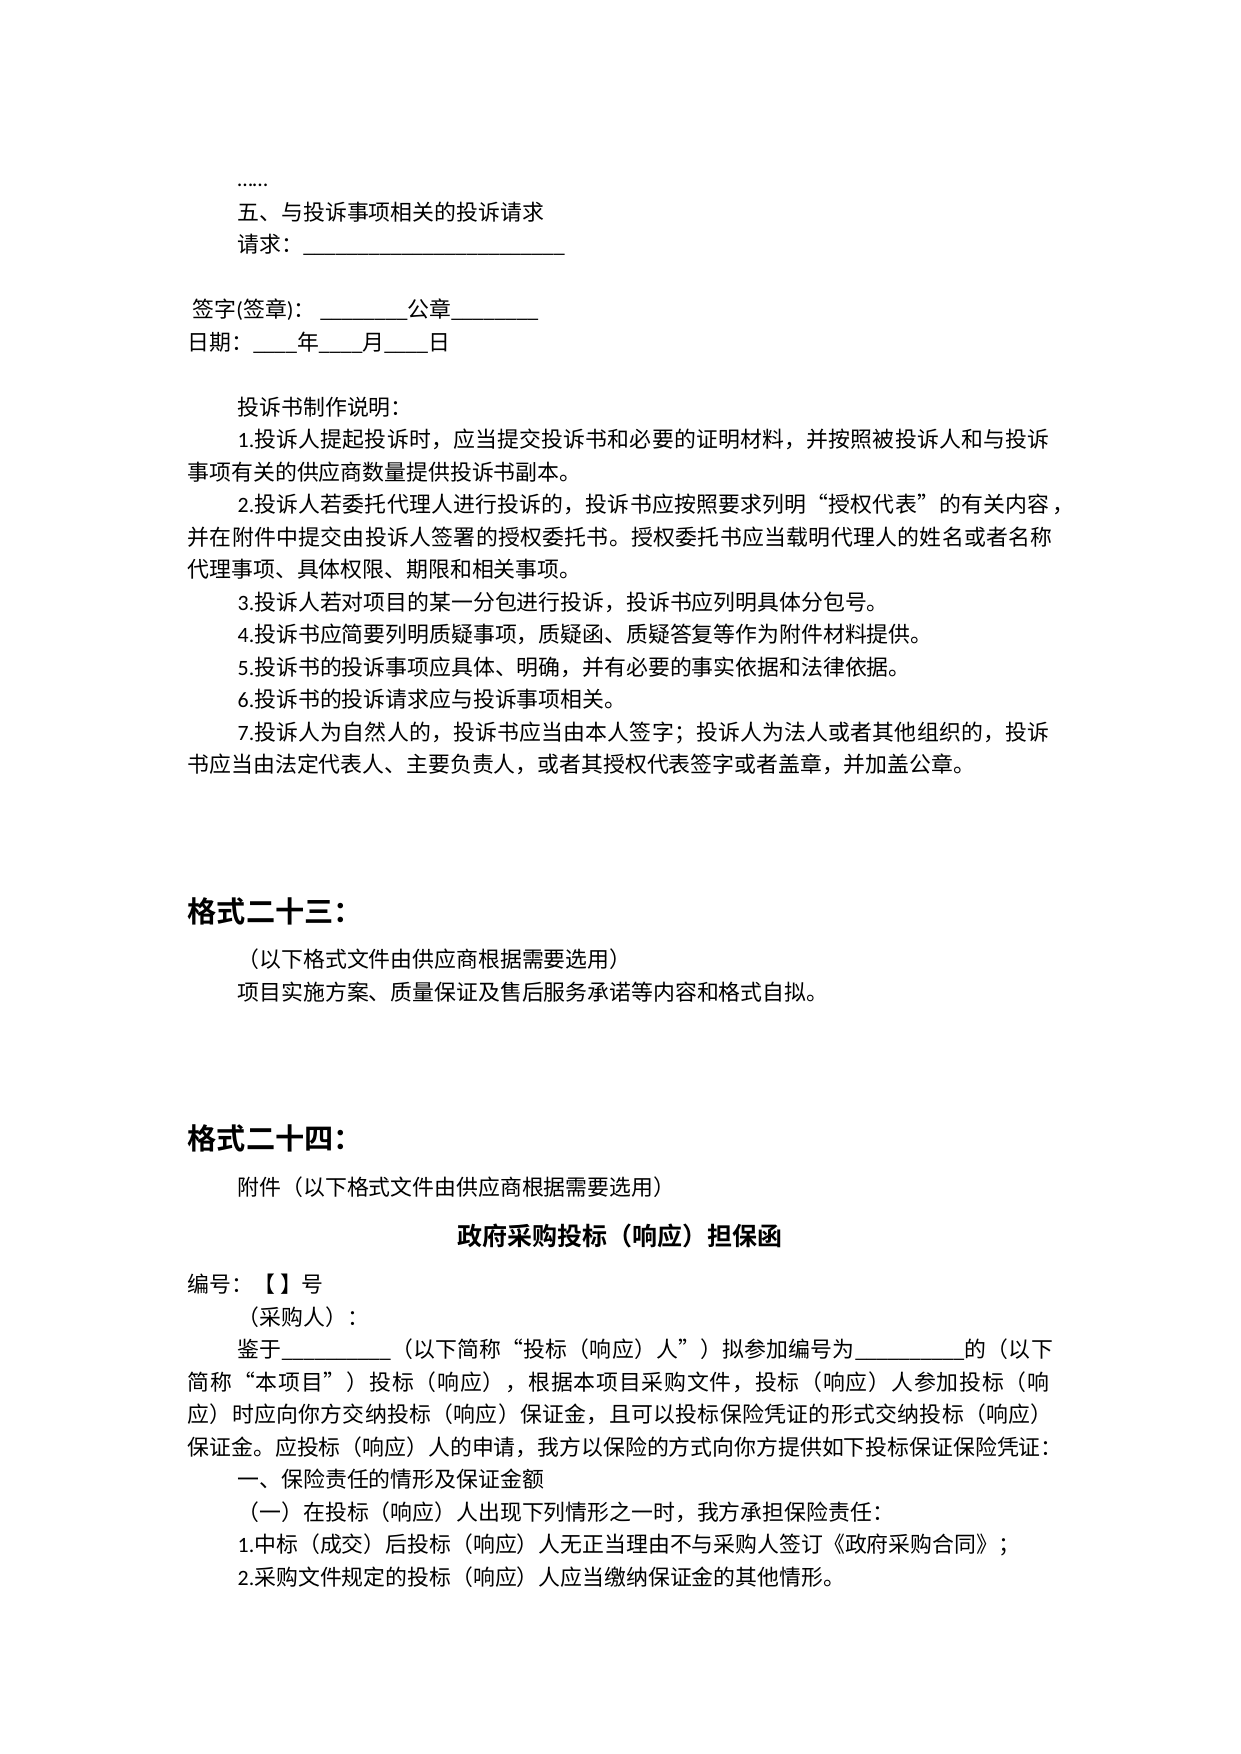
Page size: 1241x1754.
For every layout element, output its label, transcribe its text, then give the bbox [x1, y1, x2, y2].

text 日期：____年____月____日 [187, 324, 1053, 357]
text 6.投诉书的投诉请求应与投诉事项相关。 [187, 682, 1053, 714]
text 4.投诉书应简要列明质疑事项，质疑函、质疑答复等作为附件材料提供。 [187, 617, 1053, 649]
text 附件（以下格式文件由供应商根据需要选用） [187, 1169, 1053, 1202]
text 鉴于__________（以下简称“投标（响应）人”）拟参加编号为__________的（以下简称“本项目”）投标（响应），根据本项目采购文件，投标（响应）人参加投标（响应）时应向你方交纳投标（响应）保证金，且可以投标保险凭证的形式交纳投标（响应）保证金。应投标（响应）人的申请，我方以保险的方式向你方提供如下投标保证保险凭证： [187, 1332, 1053, 1462]
text 1.投诉人提起投诉时，应当提交投诉书和必要的证明材料，并按照被投诉人和与投诉事项有关的供应商数量提供投诉书副本。 [187, 422, 1053, 487]
text 投诉书制作说明： [187, 389, 1053, 422]
text 格式二十三： [187, 877, 1053, 942]
text （采购人）： [187, 1299, 1053, 1332]
text 一、保险责任的情形及保证金额 [187, 1462, 1053, 1494]
text …… [187, 162, 1053, 194]
text 格式二十四： [187, 1104, 1053, 1169]
text 3.投诉人若对项目的某一分包进行投诉，投诉书应列明具体分包号。 [187, 584, 1053, 617]
text 2.投诉人若委托代理人进行投诉的，投诉书应按照要求列明“授权代表”的有关内容，并在附件中提交由投诉人签署的授权委托书。授权委托书应当载明代理人的姓名或者名称、代理事项、具体权限、期限和相关事项。 [187, 487, 1053, 584]
text 请求：________________________ [187, 227, 1053, 259]
text 5.投诉书的投诉事项应具体、明确，并有必要的事实依据和法律依据。 [187, 649, 1053, 682]
text （一）在投标（响应）人出现下列情形之一时，我方承担保险责任： [187, 1494, 1053, 1527]
text 2.采购文件规定的投标（响应）人应当缴纳保证金的其他情形。 [187, 1559, 1053, 1592]
text 项目实施方案、质量保证及售后服务承诺等内容和格式自拟。 [187, 974, 1053, 1007]
text 7.投诉人为自然人的，投诉书应当由本人签字；投诉人为法人或者其他组织的，投诉书应当由法定代表人、主要负责人，或者其授权代表签字或者盖章，并加盖公章。 [187, 714, 1053, 779]
text 五、与投诉事项相关的投诉请求 [187, 194, 1053, 227]
text 政府采购投标（响应）担保函 [187, 1202, 1053, 1267]
text 编号：【 】号 [187, 1267, 1053, 1299]
text （以下格式文件由供应商根据需要选用） [187, 942, 1053, 974]
text 1.中标（成交）后投标（响应）人无正当理由不与采购人签订《政府采购合同》； [187, 1527, 1053, 1559]
text 签字(签章)： ________公章________ [187, 292, 1053, 324]
